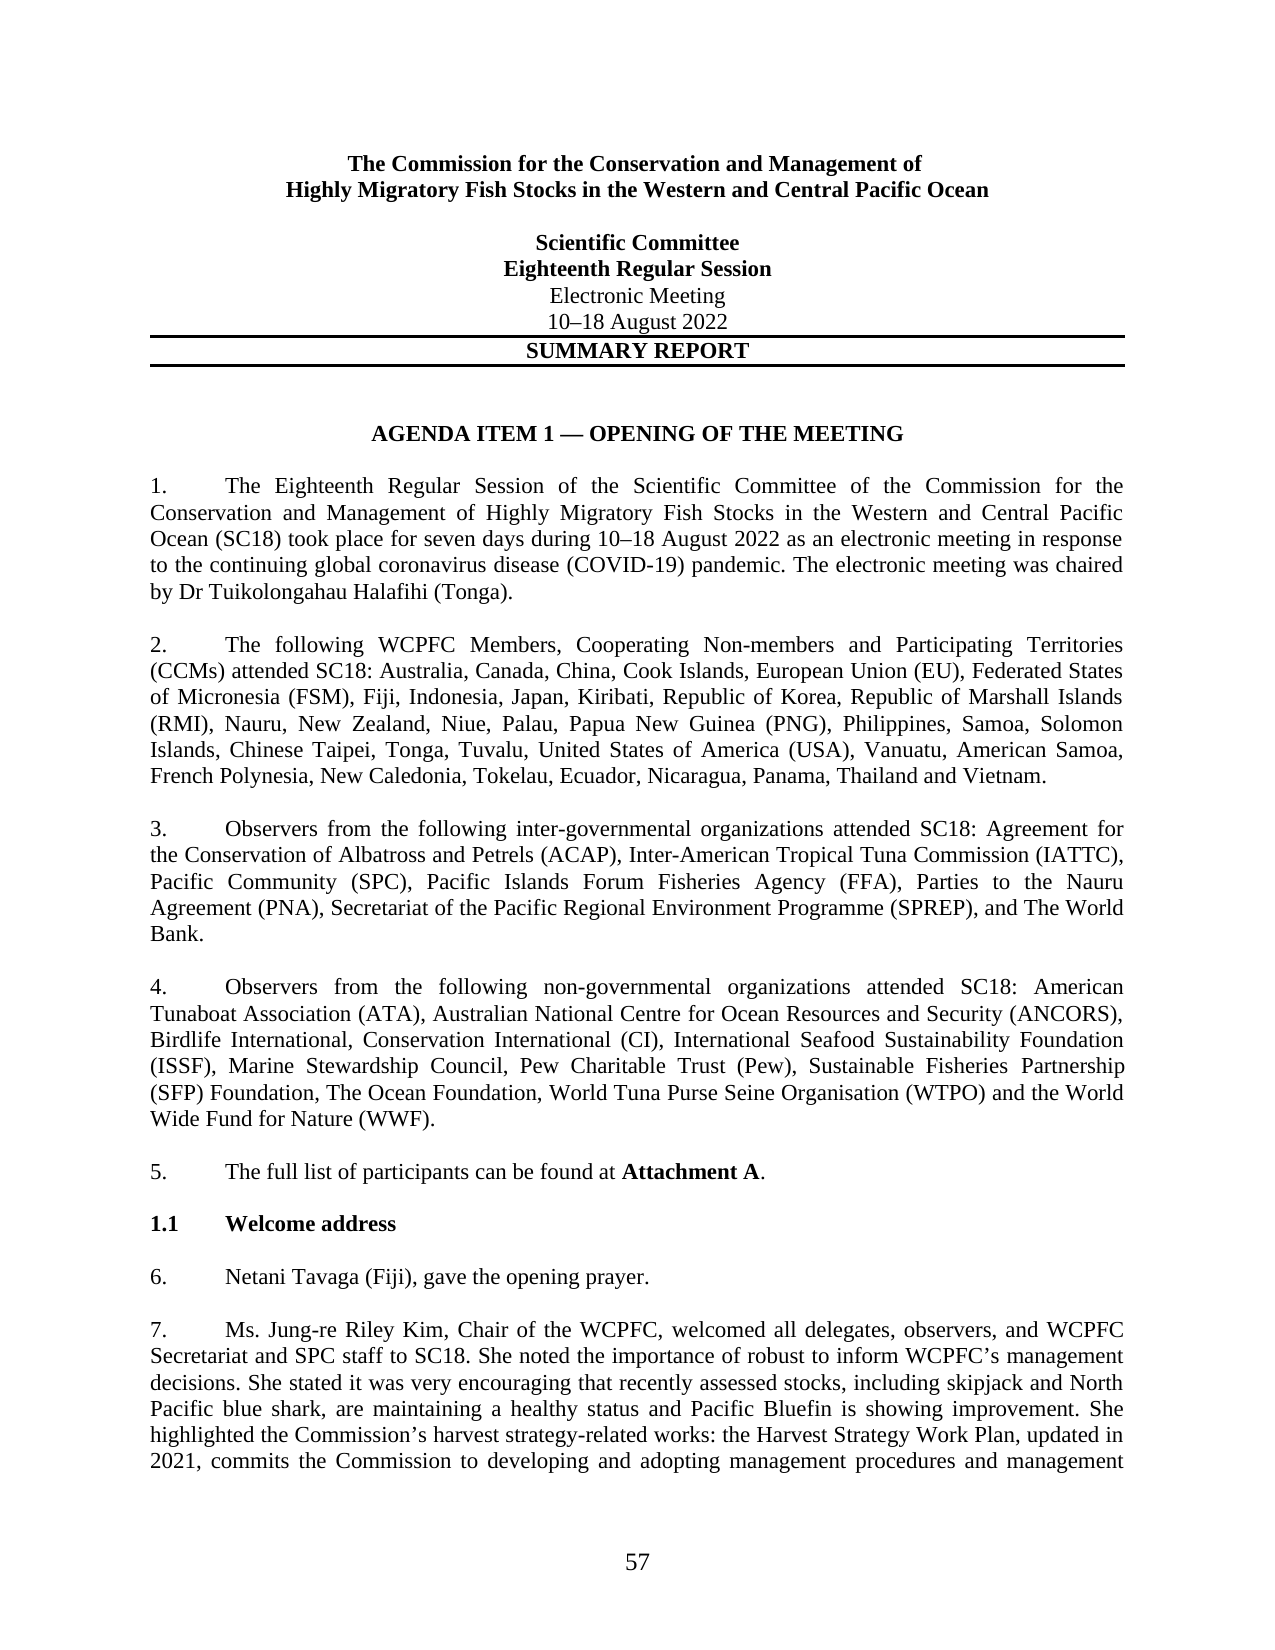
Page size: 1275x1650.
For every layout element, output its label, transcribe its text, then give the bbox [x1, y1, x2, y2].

text Netani Tavaga (Fiji), gave the opening prayer. [150, 1263, 1125, 1289]
text The following WCPFC Members, Cooperating Non-members and Participating Territories (CCMs) attended SC18: Australia, Canada, China, Cook Islands, European Union (EU), Federated States of Micronesia (FSM), Fiji, Indonesia, Japan, Kiribati, Republic of Korea, Republic of Marshall Islands (RMI), Nauru, New Zealand, Niue, Palau, Papua New Guinea (PNG), Philippines, Samoa, Solomon Islands, Chinese Taipei, Tonga, Tuvalu, United States of America (USA), Vanuatu, American Samoa, French Polynesia, New Caledonia, Tokelau, Ecuador, Nicaragua, Panama, Thailand and Vietnam. [150, 631, 1125, 789]
text 10–18 August 2022 [150, 308, 1125, 334]
text Electronic Meeting [150, 282, 1125, 308]
list Welcome address [150, 1210, 1125, 1237]
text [150, 1316, 1125, 1474]
text The full list of participants can be found at Attachment A. [150, 1158, 1125, 1184]
subtitle AGENDA ITEM 1 — OPENING OF THE MEETING [150, 420, 1125, 446]
text The Commission for the Conservation and Management of Highly Migratory Fish Stocks in the Western and Central Pacific Ocean [150, 150, 1125, 203]
text Observers from the following non-governmental organizations attended SC18: American Tunaboat Association (ATA), Australian National Centre for Ocean Resources and Security (ANCORS), Birdlife International, Conservation International (CI), International Seafood Sustainability Foundation (ISSF), Marine Stewardship Council, Pew Charitable Trust (Pew), Sustainable Fisheries Partnership (SFP) Foundation, The Ocean Foundation, World Tuna Purse Seine Organisation (WTPO) and the World Wide Fund for Nature (WWF). [150, 973, 1125, 1131]
text Eighteenth Regular Session [150, 255, 1125, 282]
text Observers from the following inter-governmental organizations attended SC18: Agreement for the Conservation of Albatross and Petrels (ACAP), Inter-American Tropical Tuna Commission (IATTC), Pacific Community (SPC), Pacific Islands Forum Fisheries Agency (FFA), Parties to the Nauru Agreement (PNA), Secretariat of the Pacific Regional Environment Programme (SPREP), and The World Bank. [150, 815, 1125, 947]
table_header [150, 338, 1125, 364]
list The Eighteenth Regular Session of the Scientific Committee of the Commission for the Conservation and Management of Highly Migratory Fish Stocks in the Western and Central Pacific Ocean (SC18) took place for seven days during 10–18 August 2022 as an electronic meeting in response to the continuing global coronavirus disease (COVID-19) pandemic. The electronic meeting was chaired by Dr Tuikolongahau Halafihi (Tonga). [150, 472, 1125, 604]
text Scientific Committee [150, 229, 1125, 255]
